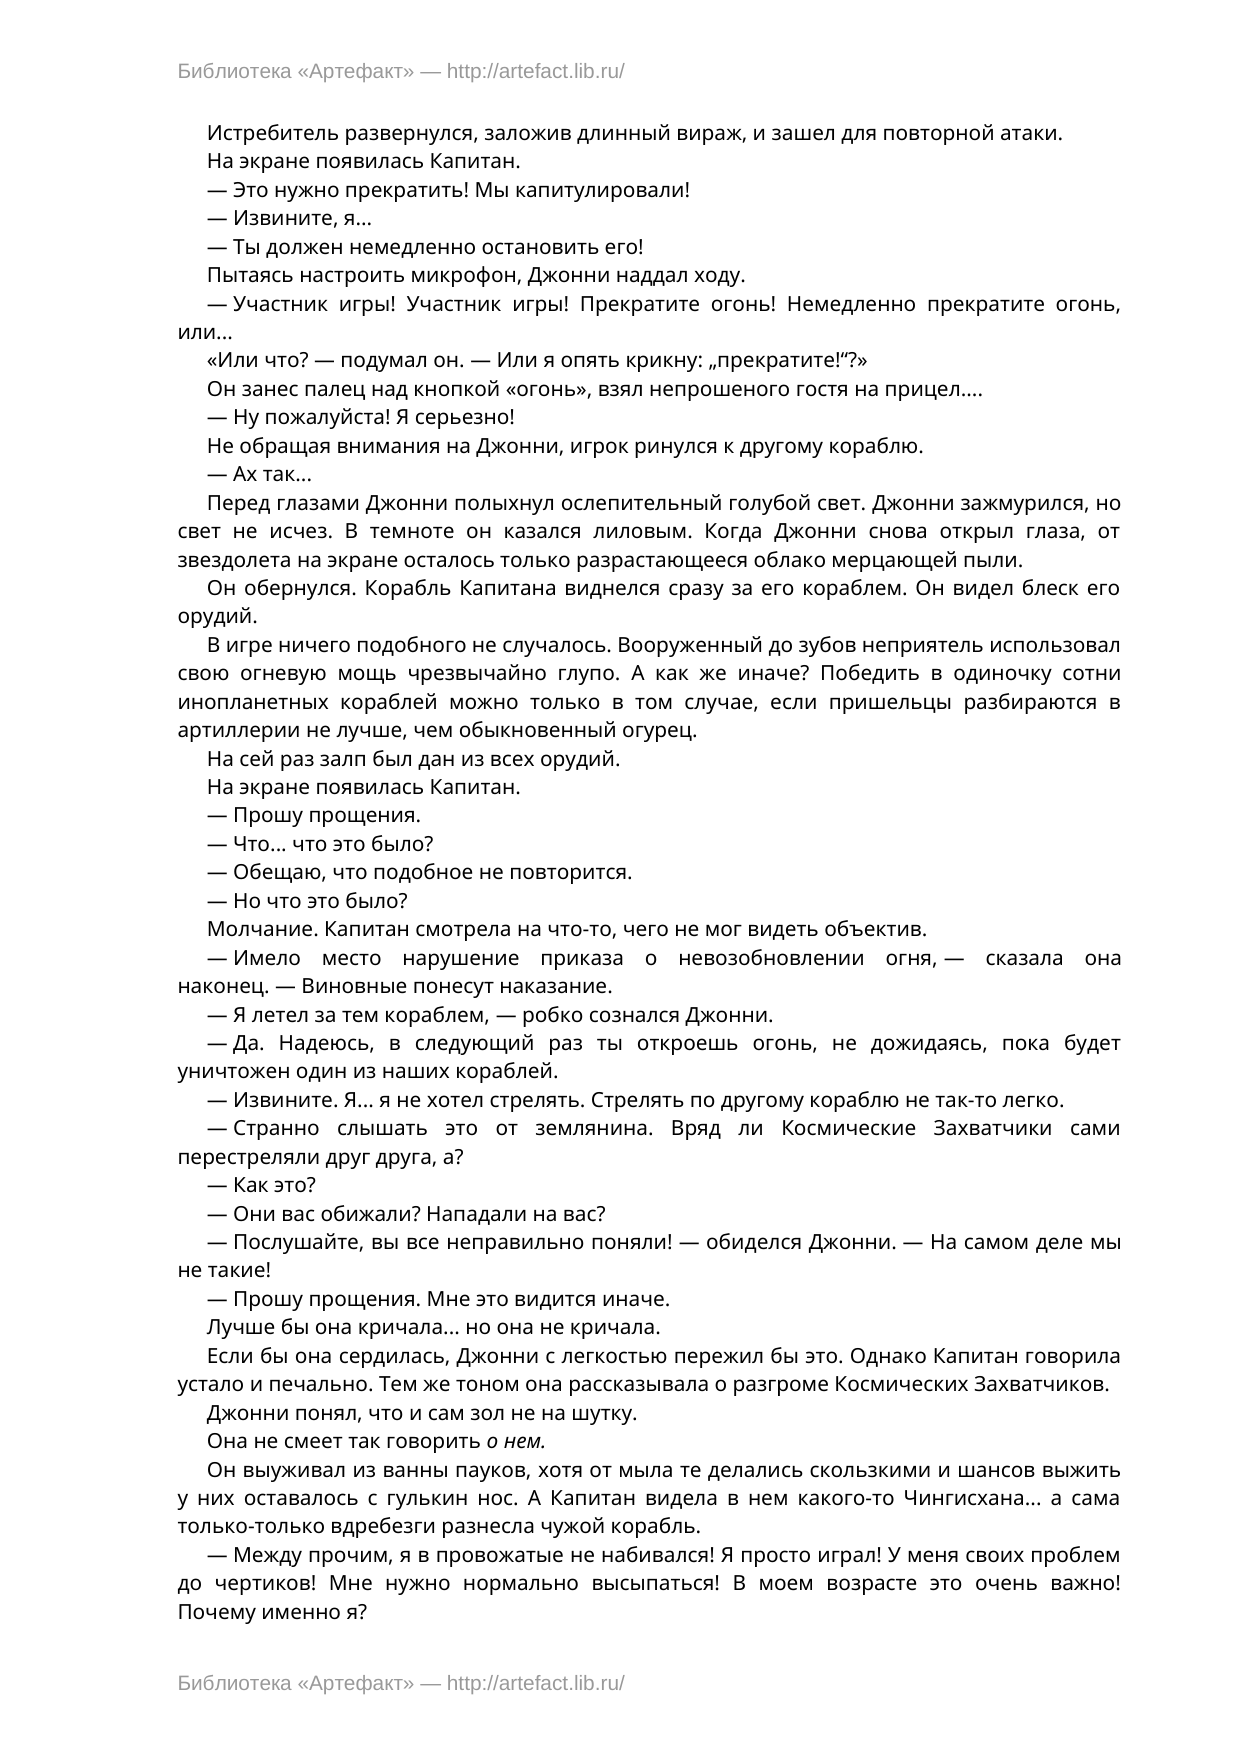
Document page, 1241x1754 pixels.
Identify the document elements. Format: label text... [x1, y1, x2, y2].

text — Но что это было? [177, 886, 1122, 914]
text На сей раз залп был дан из всех орудий. [177, 744, 1122, 772]
text — Ах так... [177, 459, 1122, 488]
text Не обращая внимания на Джонни, игрок ринулся к другому кораблю. [177, 431, 1122, 459]
text — Странно слышать это от землянина. Вряд ли Космические Захватчики сами перестреляли друг друга, а? [177, 1113, 1122, 1170]
text Молчание. Капитан смотрела на что-то, чего не мог видеть объектив. [177, 914, 1122, 943]
text Она не смеет так говорить о нем. [177, 1426, 1122, 1455]
text — Имело место нарушение приказа о невозобновлении огня, — сказала она наконец. — Виновные понесут наказание. [177, 943, 1122, 1000]
text На экране появилась Капитан. [177, 772, 1122, 801]
text В игре ничего подобного не случалось. Вооруженный до зубов неприятель использовал свою огневую мощь чрезвычайно глупо. А как же иначе? Победить в одиночку сотни инопланетных кораблей можно только в том случае, если пришельцы разбираются в артиллерии не лучше, чем обыкновенный огурец. [177, 630, 1122, 744]
text — Извините. Я... я не хотел стрелять. Стрелять по другому кораблю не так-то легко. [177, 1085, 1122, 1113]
text Если бы она сердилась, Джонни с легкостью пережил бы это. Однако Капитан говорила устало и печально. Тем же тоном она рассказывала о разгроме Космических Захватчиков. [177, 1341, 1122, 1398]
text Лучше бы она кричала... но она не кричала. [177, 1312, 1122, 1341]
text Пытаясь настроить микрофон, Джонни наддал ходу. [177, 260, 1122, 289]
text «Или что? — подумал он. — Или я опять крикну: „прекратите!“?» [177, 346, 1122, 374]
text — Участник игры! Участник игры! Прекратите огонь! Немедленно прекратите огонь, или... [177, 289, 1122, 346]
text Истребитель развернулся, заложив длинный вираж, и зашел для повторной атаки. [177, 118, 1122, 147]
text Он выуживал из ванны пауков, хотя от мыла те делались скользкими и шансов выжить у них оставалось с гулькин нос. А Капитан видела в нем какого-то Чингисхана... а сама только-только вдребезги разнесла чужой корабль. [177, 1455, 1122, 1540]
text — Прошу прощения. Мне это видится иначе. [177, 1284, 1122, 1312]
text — Что... что это было? [177, 829, 1122, 857]
text — Это нужно прекратить! Мы капитулировали! [177, 175, 1122, 203]
text — Ну пожалуйста! Я серьезно! [177, 402, 1122, 431]
text — Извините, я... [177, 203, 1122, 232]
text — Послушайте, вы все неправильно поняли! — обиделся Джонни. — На самом деле мы не такие! [177, 1227, 1122, 1284]
text — Как это? [177, 1170, 1122, 1199]
text Джонни понял, что и сам зол не на шутку. [177, 1398, 1122, 1426]
text — Они вас обижали? Нападали на вас? [177, 1199, 1122, 1227]
text — Я летел за тем кораблем, — робко сознался Джонни. [177, 1000, 1122, 1028]
text — Да. Надеюсь, в следующий раз ты откроешь огонь, не дожидаясь, пока будет уничтожен один из наших кораблей. [177, 1028, 1122, 1085]
text — Прошу прощения. [177, 801, 1122, 829]
text Перед глазами Джонни полыхнул ослепительный голубой свет. Джонни зажмурился, но свет не исчез. В темноте он казался лиловым. Когда Джонни снова открыл глаза, от звездолета на экране осталось только разрастающееся облако мерцающей пыли. [177, 488, 1122, 573]
text — Между прочим, я в провожатые не набивался! Я просто играл! У меня своих проблем до чертиков! Мне нужно нормально высыпаться! В моем возрасте это очень важно! Почему именно я? [177, 1540, 1122, 1625]
text Он занес палец над кнопкой «огонь», взял непрошеного гостя на прицел.... [177, 374, 1122, 402]
text Он обернулся. Корабль Капитана виднелся сразу за его кораблем. Он видел блеск его орудий. [177, 573, 1122, 630]
text — Обещаю, что подобное не повторится. [177, 857, 1122, 886]
text — Ты должен немедленно остановить его! [177, 232, 1122, 260]
text На экране появилась Капитан. [177, 147, 1122, 175]
